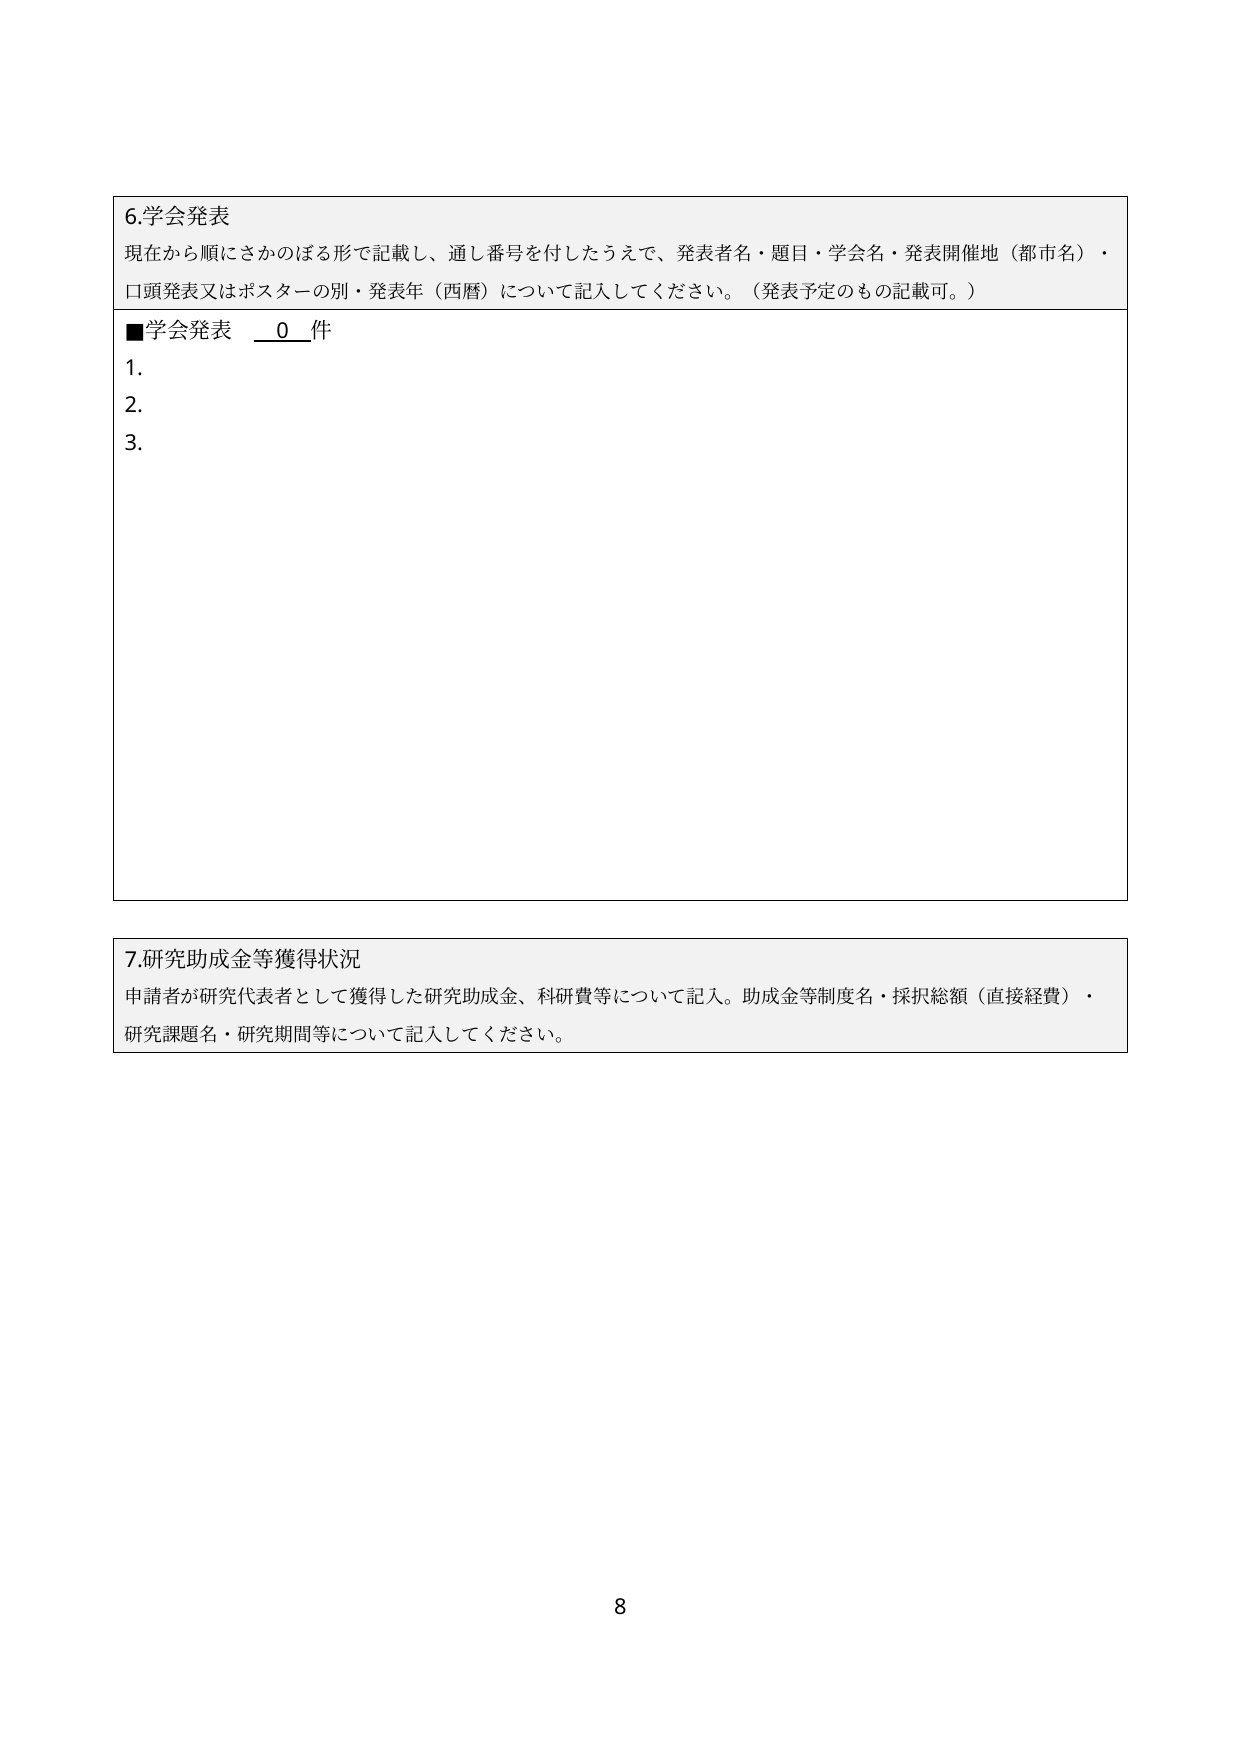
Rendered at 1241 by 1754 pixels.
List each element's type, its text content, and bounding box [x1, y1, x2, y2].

table_header 6.学会発表 現在から順にさかのぼる形で記載し、通し番号を付したうえで、発表者名・題目・学会名・発表開催地（都市名）・口頭発表又はポスターの別・発表年（西暦）について記入してください。（発表予定のもの記載可。） [114, 197, 1127, 309]
table_cell ■学会発表 0 件 1. 2. 3. [114, 310, 1127, 899]
table_header 7.研究助成金等獲得状況 申請者が研究代表者として獲得した研究助成金、科研費等について記入。助成金等制度名・採択総額（直接経費）・ 研究課題名・研究期間等について記入してください。 [114, 939, 1127, 1052]
